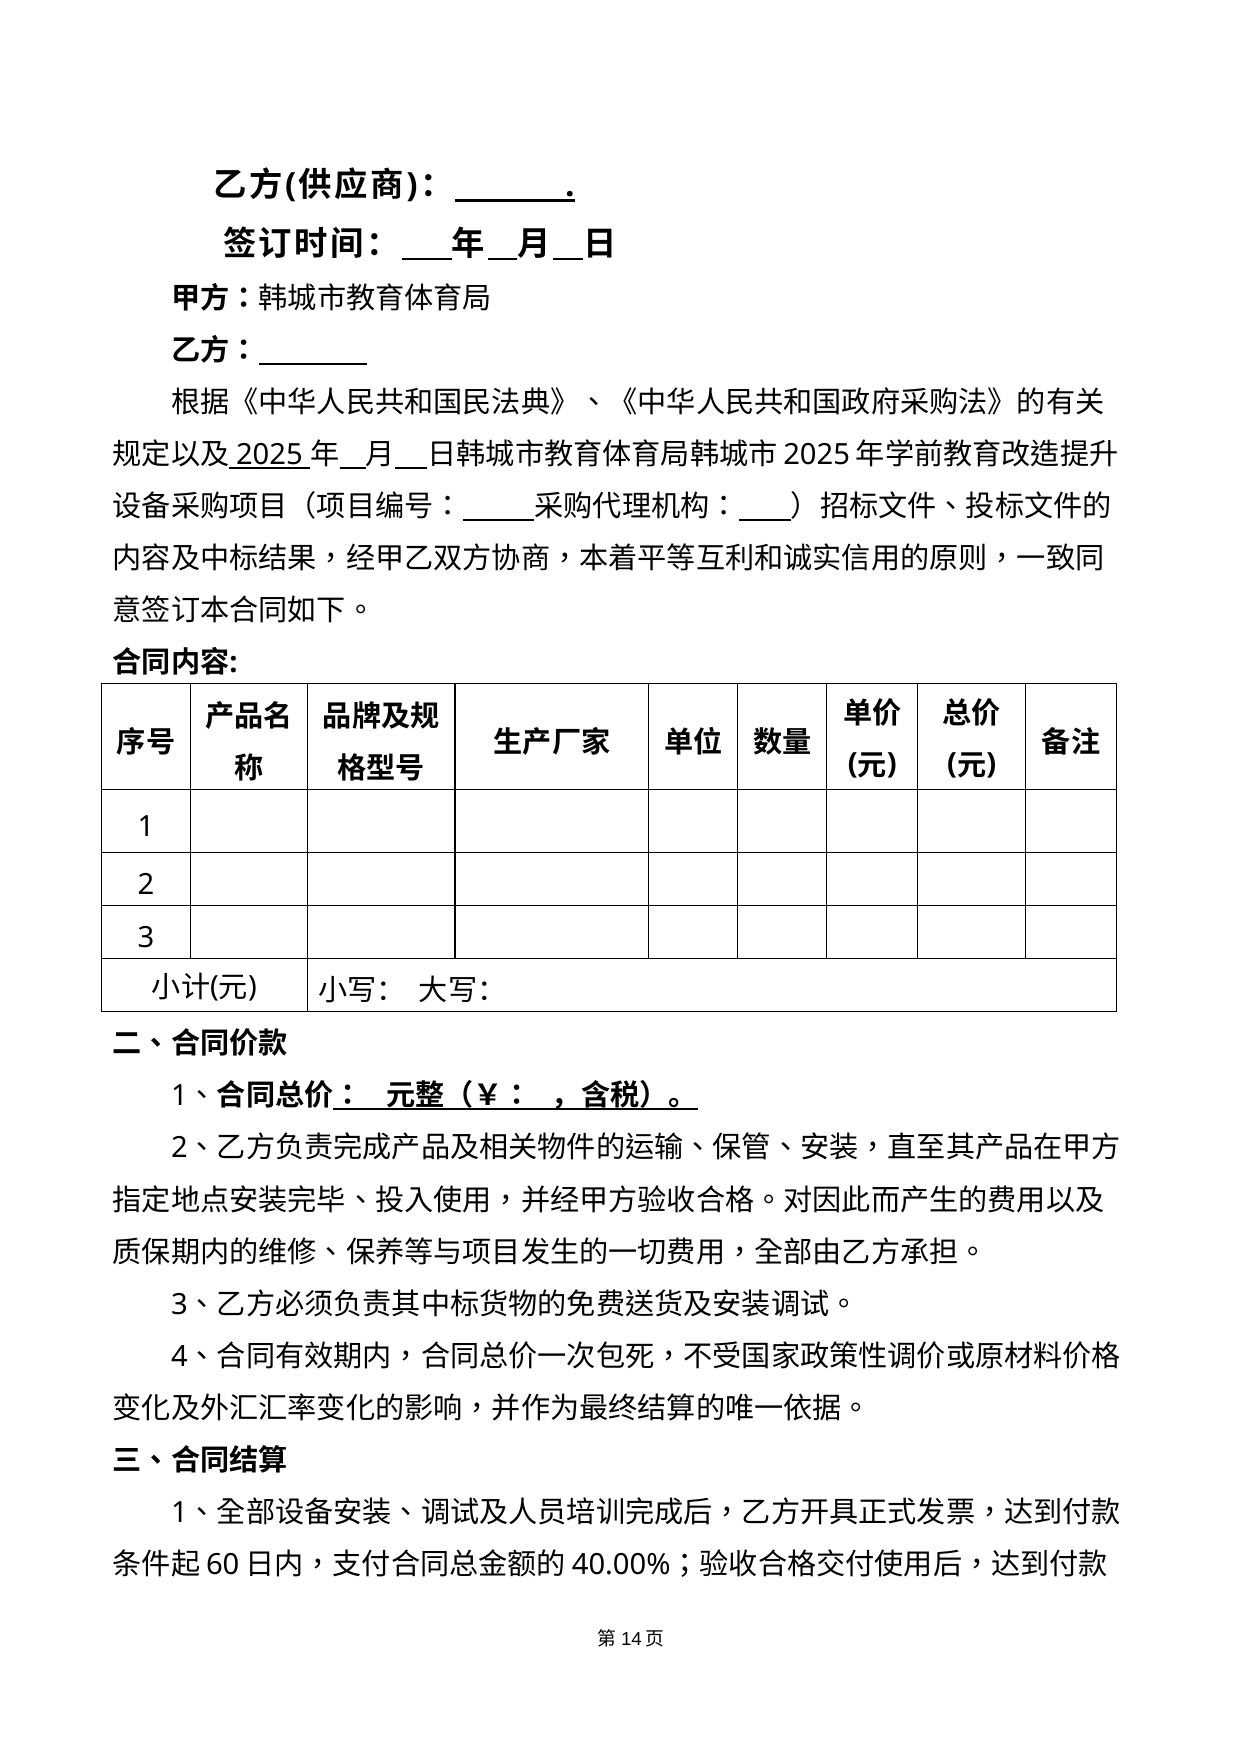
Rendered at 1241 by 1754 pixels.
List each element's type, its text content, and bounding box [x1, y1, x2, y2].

text 三、合同结算 [112, 1429, 1128, 1481]
table_cell [456, 790, 648, 852]
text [112, 1481, 1128, 1585]
text 1、合同总价： 元整（￥： ，含税）。 [112, 1064, 1128, 1116]
text 乙方： [112, 319, 1128, 371]
table_cell 小写： 大写： [308, 959, 1116, 1011]
table_cell [649, 790, 737, 852]
text 签订时间： 年 月 日 [112, 208, 1128, 267]
table_header 序号 [102, 684, 190, 788]
text 3、乙方必须负责其中标货物的免费送货及安装调试。 [112, 1272, 1128, 1324]
text 根据《中华人民共和国民法典》、《中华人民共和国政府采购法》的有关规定以及 2025 年 月 日韩城市教育体育局韩城市2025年学前教育改造提升设备采购项目（项目编号： 采购代理机构： ）招标文件、投标文件的内容及中标结果，经甲乙双方协商，本着平等互利和诚实信用的原则，一致同意签订本合同如下。 [112, 371, 1128, 631]
table_cell [827, 906, 917, 958]
table_cell [456, 853, 648, 905]
text 2、乙方负责完成产品及相关物件的运输、保管、安装，直至其产品在甲方指定地点安装完毕、投入使用，并经甲方验收合格。对因此而产生的费用以及质保期内的维修、保养等与项目发生的一切费用，全部由乙方承担。 [112, 1116, 1128, 1272]
table_cell [918, 906, 1025, 958]
table_cell [918, 853, 1025, 905]
table_header 产品名称 [191, 684, 307, 788]
text 二、合同价款 [112, 1012, 1128, 1064]
table_header 品牌及规格型号 [308, 684, 454, 788]
table_cell [738, 853, 826, 905]
table_cell [456, 906, 648, 958]
table_cell 1 [102, 790, 190, 852]
table_cell [827, 853, 917, 905]
table_cell [738, 790, 826, 852]
table_cell [308, 790, 454, 852]
text 4、合同有效期内，合同总价一次包死，不受国家政策性调价或原材料价格变化及外汇汇率变化的影响，并作为最终结算的唯一依据。 [112, 1324, 1128, 1429]
table_cell [738, 906, 826, 958]
table_cell [308, 853, 454, 905]
table_cell [308, 906, 454, 958]
table_cell [649, 853, 737, 905]
table_cell [191, 853, 307, 905]
table_cell 2 [102, 853, 190, 905]
table_header 单位 [649, 684, 737, 788]
table_cell [1026, 790, 1116, 852]
table_cell [1026, 906, 1116, 958]
table_cell [649, 906, 737, 958]
table_cell [191, 790, 307, 852]
table_header 数量 [738, 684, 826, 788]
table_cell [827, 790, 917, 852]
table_cell 小计(元) [102, 959, 307, 1011]
table_cell [918, 790, 1025, 852]
table_header 备注 [1026, 684, 1116, 788]
text 乙方(供应商)： . [103, 150, 1128, 208]
table_cell [1026, 853, 1116, 905]
text 甲方：韩城市教育体育局 [112, 267, 1128, 319]
table_header 生产厂家 [456, 684, 648, 788]
table_header 单价(元) [827, 684, 917, 788]
list 合同内容: [112, 631, 1128, 683]
table_header 总价(元) [918, 684, 1025, 788]
table_cell [191, 906, 307, 958]
table_cell 3 [102, 906, 190, 958]
